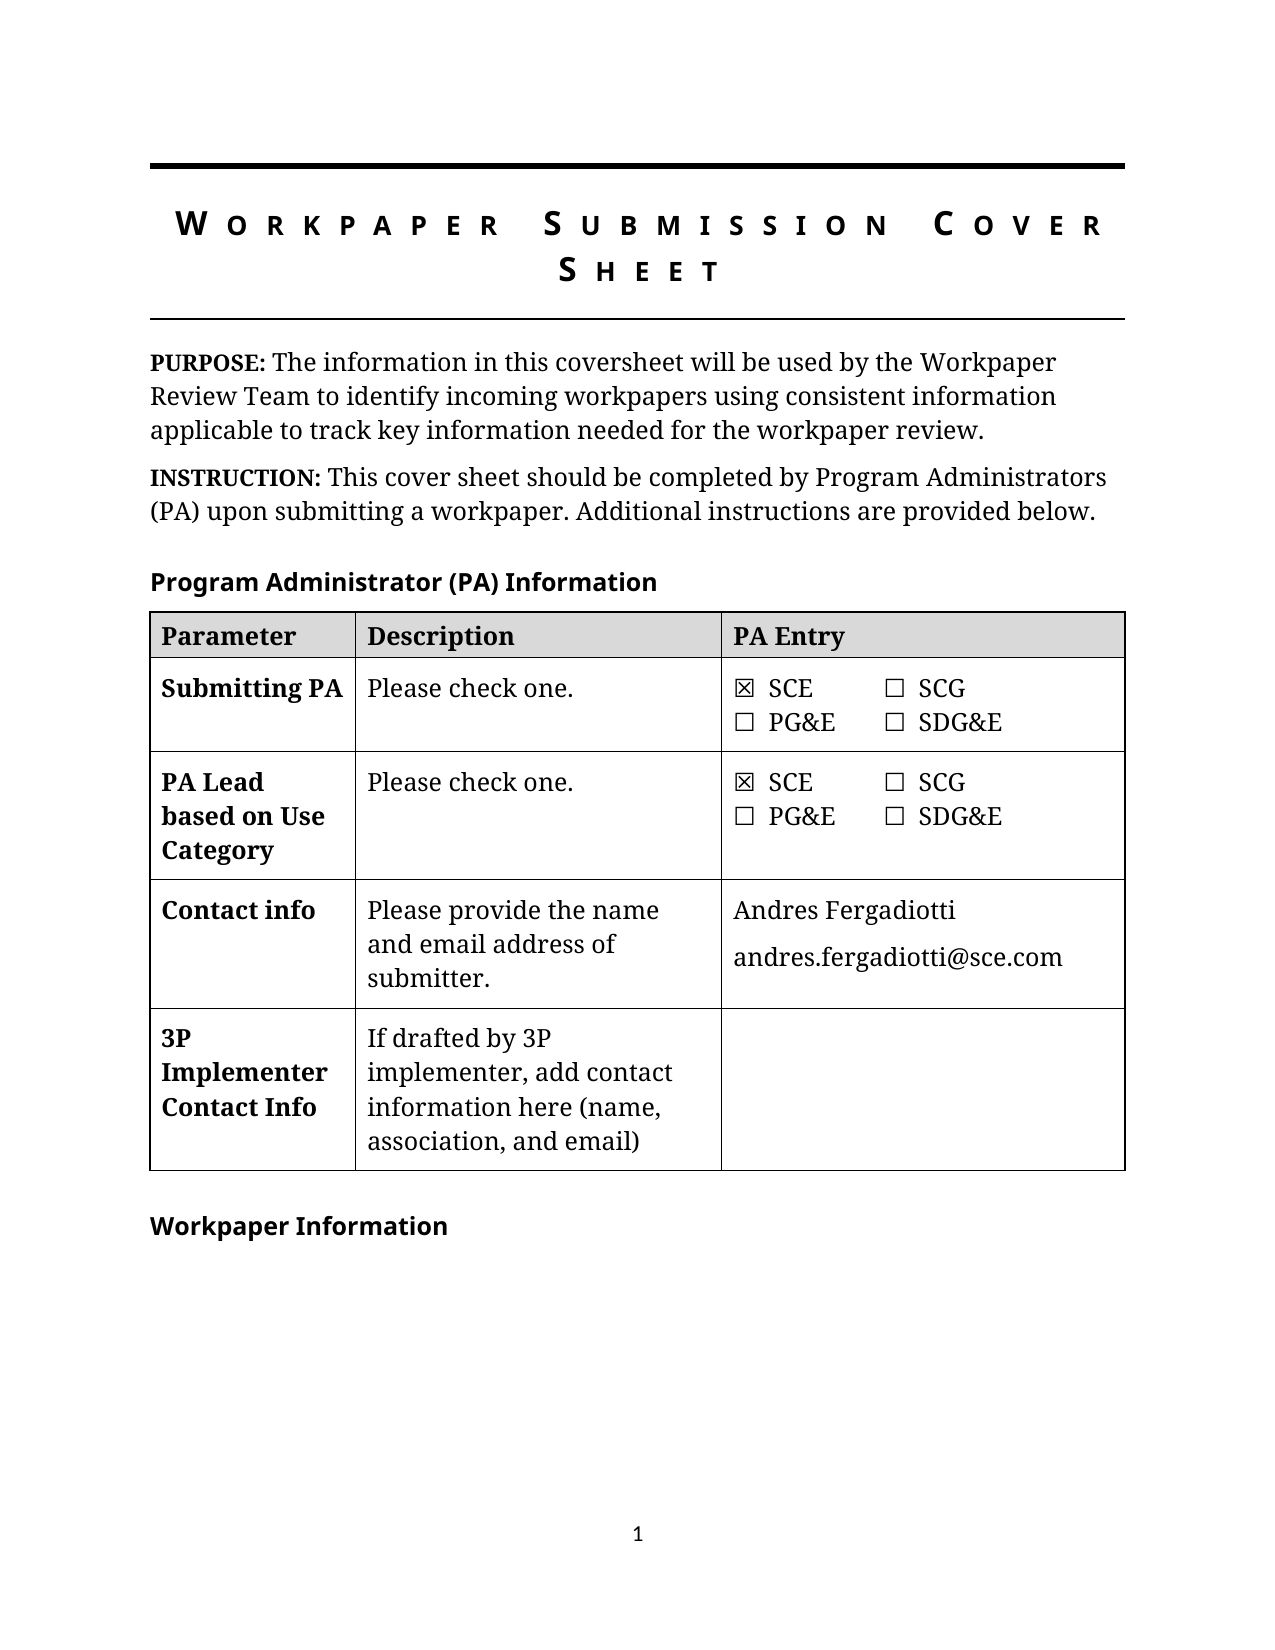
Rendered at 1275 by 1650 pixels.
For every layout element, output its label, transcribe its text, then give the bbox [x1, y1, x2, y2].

table_cell PA Lead based on Use Category [151, 752, 355, 879]
table_cell SCE PG&E [722, 752, 872, 879]
text Workpaper Submission Cover Sheet [150, 169, 1125, 318]
table_cell Please check one. [356, 658, 721, 751]
table_cell SCG SDG&E [872, 658, 1124, 751]
table_cell Contact info [151, 880, 355, 1007]
text Purpose: The information in this coversheet will be used by the Workpaper Review Team to identify incoming workpapers using consistent information applicable to track key information needed for the workpaper review. [150, 344, 1125, 447]
table_cell Andres Fergadiotti andres.fergadiotti@sce.com [722, 880, 1124, 1007]
table_cell Please check one. [356, 752, 721, 879]
table_header Description [356, 613, 721, 657]
text Workpaper Information [150, 1208, 1125, 1242]
text INSTRUCTION: This cover sheet should be completed by Program Administrators (PA) upon submitting a workpaper. Additional instructions are provided below. [150, 459, 1125, 527]
table_cell If drafted by 3P implementer, add contact information here (name, association, and email) [356, 1009, 721, 1170]
table_cell Please provide the name and email address of submitter. [356, 880, 721, 1007]
table_cell 3P Implementer Contact Info [151, 1009, 355, 1170]
table_cell Submitting PA [151, 658, 355, 751]
text Program Administrator (PA) Information [150, 565, 1125, 599]
table_cell SCE PG&E [722, 658, 872, 751]
table_header Parameter [151, 613, 355, 657]
table_cell SCG SDG&E [872, 752, 1124, 879]
table_header PA Entry [722, 613, 1124, 657]
table_cell [722, 1009, 1124, 1170]
